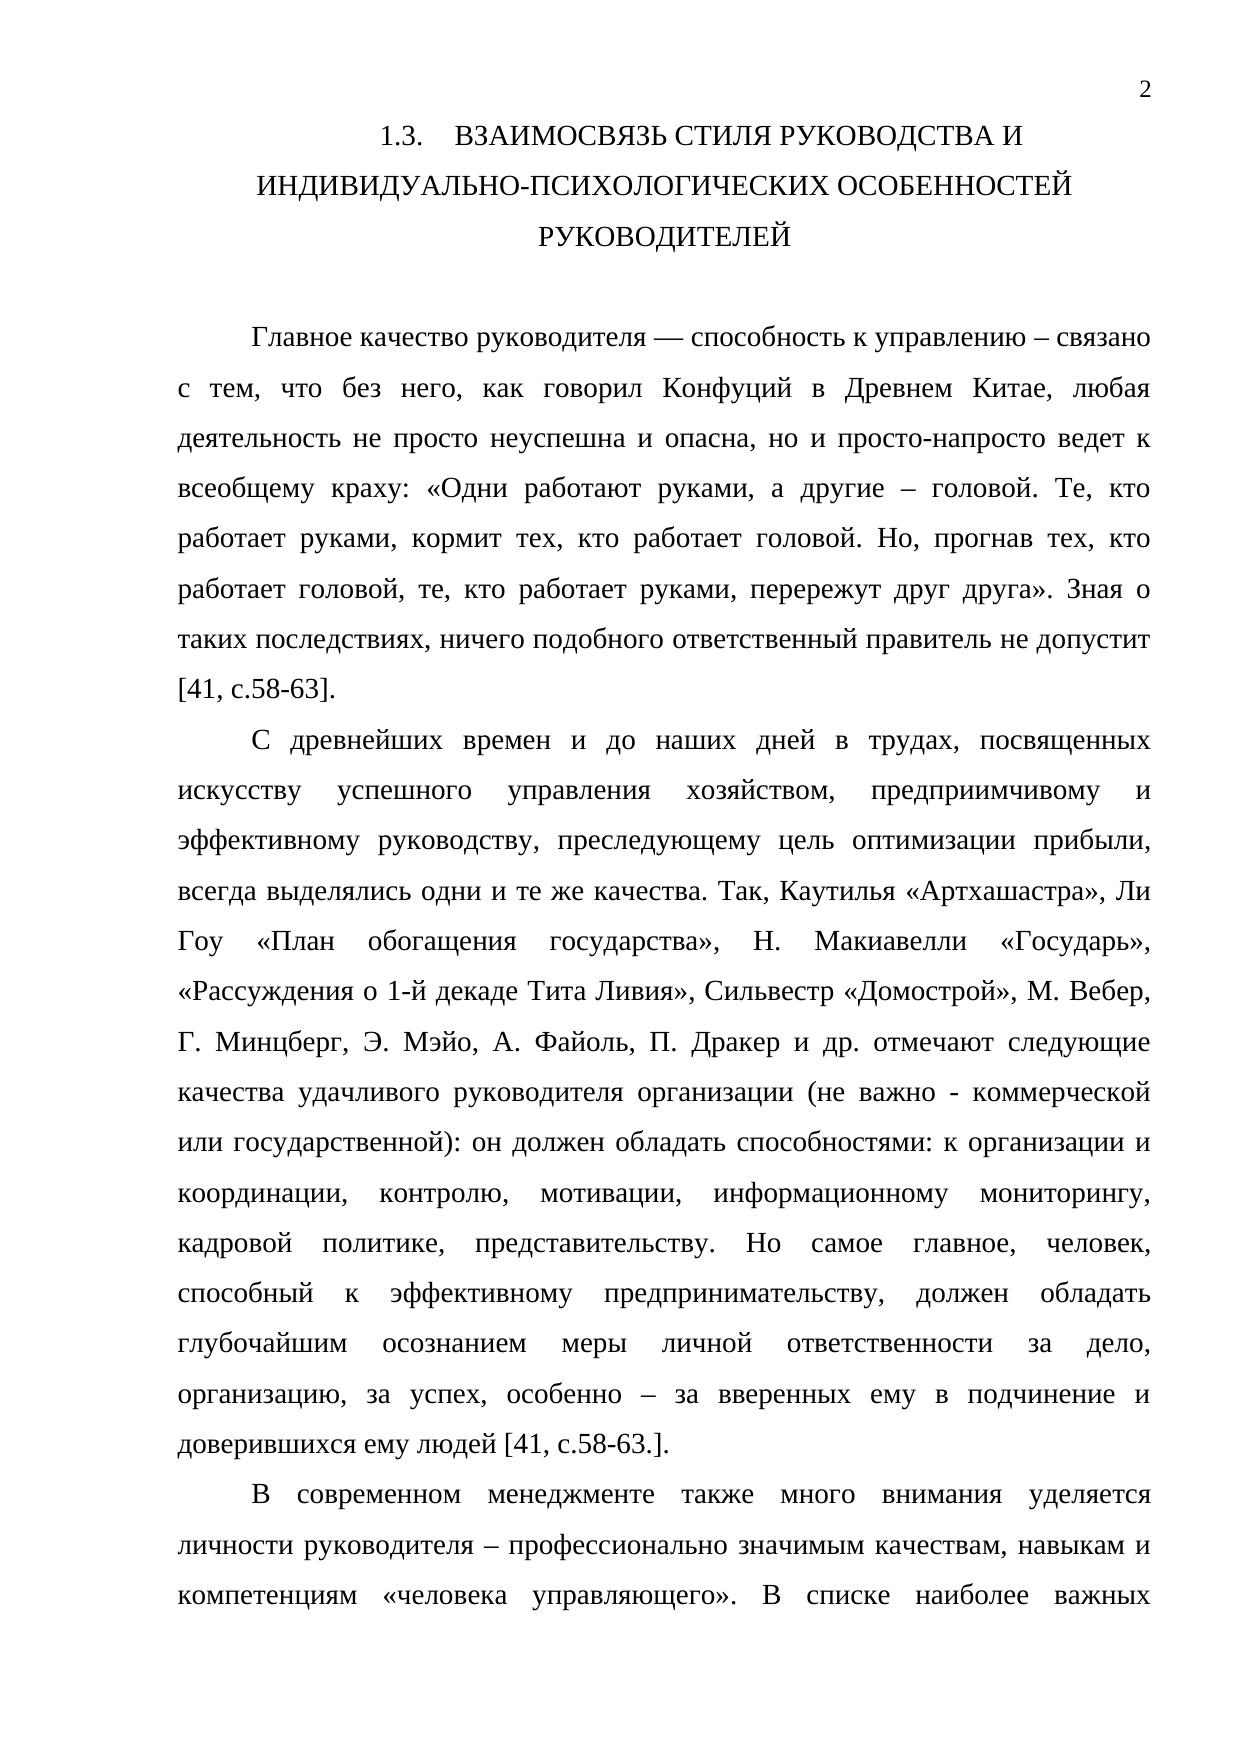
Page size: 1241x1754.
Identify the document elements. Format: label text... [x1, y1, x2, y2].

text С древнейших времен и до наших дней в трудах, посвященных искусству успешного управления хозяйством, предприимчивому и эффективному руководству, преследующему цель оптимизации прибыли, всегда выделялись одни и те же качества. Так, Каутилья «Артхашастра», Ли Гоу «План обогащения государства», Н. Макиавелли «Государь», «Рассуждения о 1-й декаде Тита Ливия», Сильвестр «Домострой», М. Вебер, Г. Минцберг, Э. Мэйо, А. Файоль, П. Дракер и др. отмечают следующие качества удачливого руководителя организации (не важно - коммерческой или государственной): он должен обладать способностями: к организации и координации, контролю, мотивации, информационному мониторингу, кадровой политике, представительству. Но самое главное, человек, способный к эффективному предпринимательству, должен обладать глубочайшим осознанием меры личной ответственности за дело, организацию, за успех, особенно – за вверенных ему в подчинение и доверившихся ему людей [41, с.58-63.]. [177, 722, 1152, 1460]
list взаимосвязь стиля руководства и индивидуально-психологических особенностей руководителей [177, 118, 1152, 252]
text Главное качество руководителя — способность к управлению – связано с тем, что без него, как говорил Конфуций в Древнем Китае, любая деятельность не просто неуспешна и опасна, но и просто-напросто ведет к всеобщему краху: «Одни работают руками, а другие – головой. Те, кто работает руками, кормит тех, кто работает головой. Но, прогнав тех, кто работает головой, те, кто работает руками, перережут друг друга». Зная о таких последствиях, ничего подобного ответственный правитель не допустит [41, с.58-63]. [177, 319, 1152, 705]
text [177, 1477, 1152, 1611]
